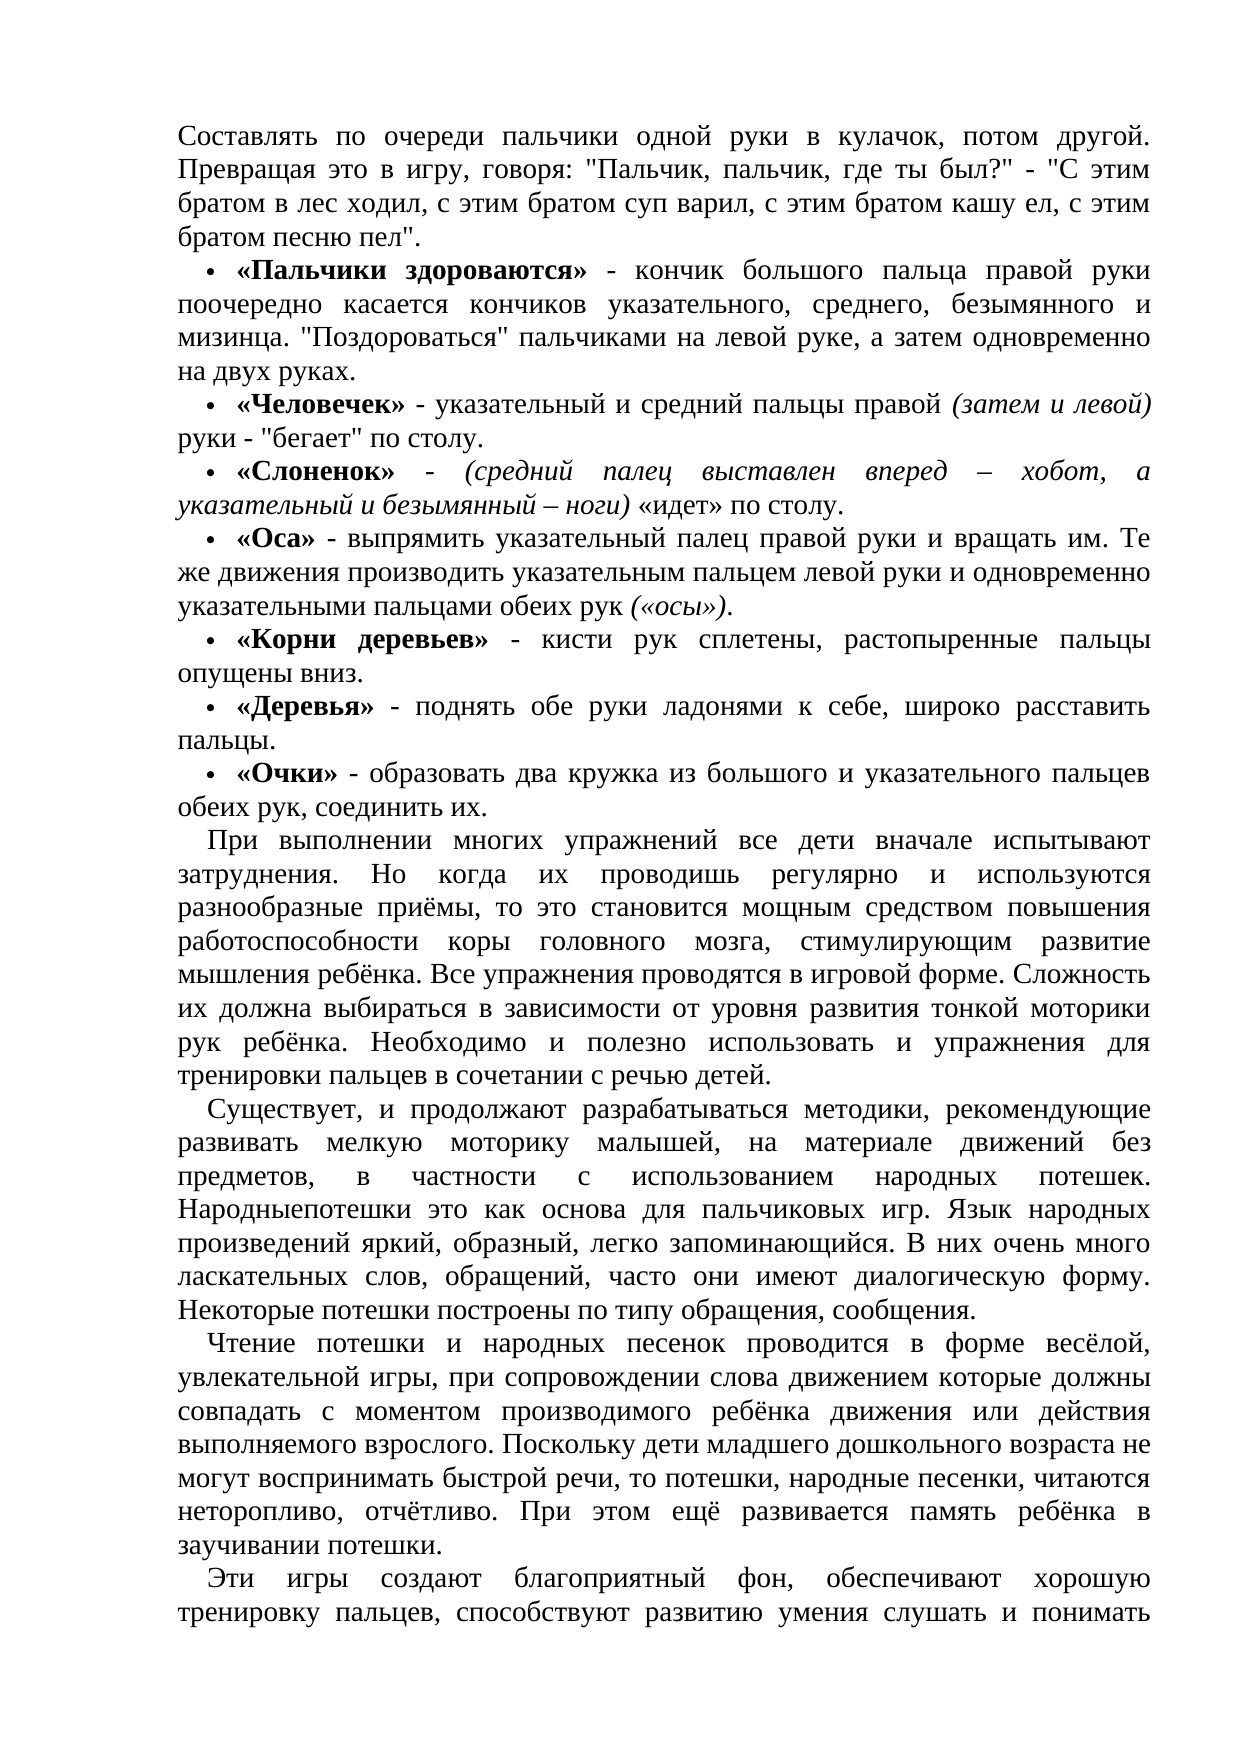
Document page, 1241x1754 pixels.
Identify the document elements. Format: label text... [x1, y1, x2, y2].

list «Пальчики здороваются» - кончик большого пальца правой руки поочередно касается кончиков указательного, среднего, безымянного и мизинца. "Поздороваться" пальчиками на левой руке, а затем одновременно на двух руках. [177, 252, 1152, 386]
text Чтение потешки и народных песенок проводится в форме весёлой, увлекательной игры, при сопровождении слова движением которые должны совпадать с моментом производимого ребёнка движения или действия выполняемого взрослого. Поскольку дети младшего дошкольного возраста не могут воспринимать быстрой речи, то потешки, народные песенки, читаются неторопливо, отчётливо. При этом ещё развивается память ребёнка в заучивании потешки. [177, 1326, 1152, 1560]
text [177, 118, 1152, 252]
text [177, 1560, 1152, 1627]
text При выполнении многих упражнений все дети вначале испытывают затруднения. Но когда их проводишь регулярно и используются разнообразные приёмы, то это становится мощным средством повышения работоспособности коры головного мозга, стимулирующим развитие мышления ребёнка. Все упражнения проводятся в игровой форме. Сложность их должна выбираться в зависимости от уровня развития тонкой моторики рук ребёнка. Необходимо и полезно использовать и упражнения для тренировки пальцев в сочетании с речью детей. [177, 822, 1152, 1091]
text Существует, и продолжают разрабатываться методики, рекомендующие развивать мелкую моторику малышей, на материале движений без предметов, в частности с использованием народных потешек. Народныепотешки это как основа для пальчиковых игр. Язык народных произведений яркий, образный, легко запоминающийся. В них очень много ласкательных слов, обращений, часто они имеют диалогическую форму. Некоторые потешки построены по типу обращения, сообщения. [177, 1091, 1152, 1326]
list «Оса» - выпрямить указательный палец правой руки и вращать им. Те же движения производить указательным пальцем левой руки и одновременно указательными пальцами обеих рук («осы»). [177, 521, 1152, 621]
list «Слоненок» - (средний палец выставлен вперед – хобот, а указательный и безымянный – ноги) «идет» по столу. [177, 453, 1152, 521]
list «Корни деревьев» - кисти рук сплетены, растопыренные пальцы опущены вниз. [177, 621, 1152, 688]
list «Очки» - образовать два кружка из большого и указательного пальцев обеих рук, соединить их. [177, 755, 1152, 822]
list «Деревья» - поднять обе руки ладонями к себе, широко расставить пальцы. [177, 688, 1152, 755]
list «Человечек» - указательный и средний пальцы правой (затем и левой) руки - "бегает" по столу. [177, 386, 1152, 453]
